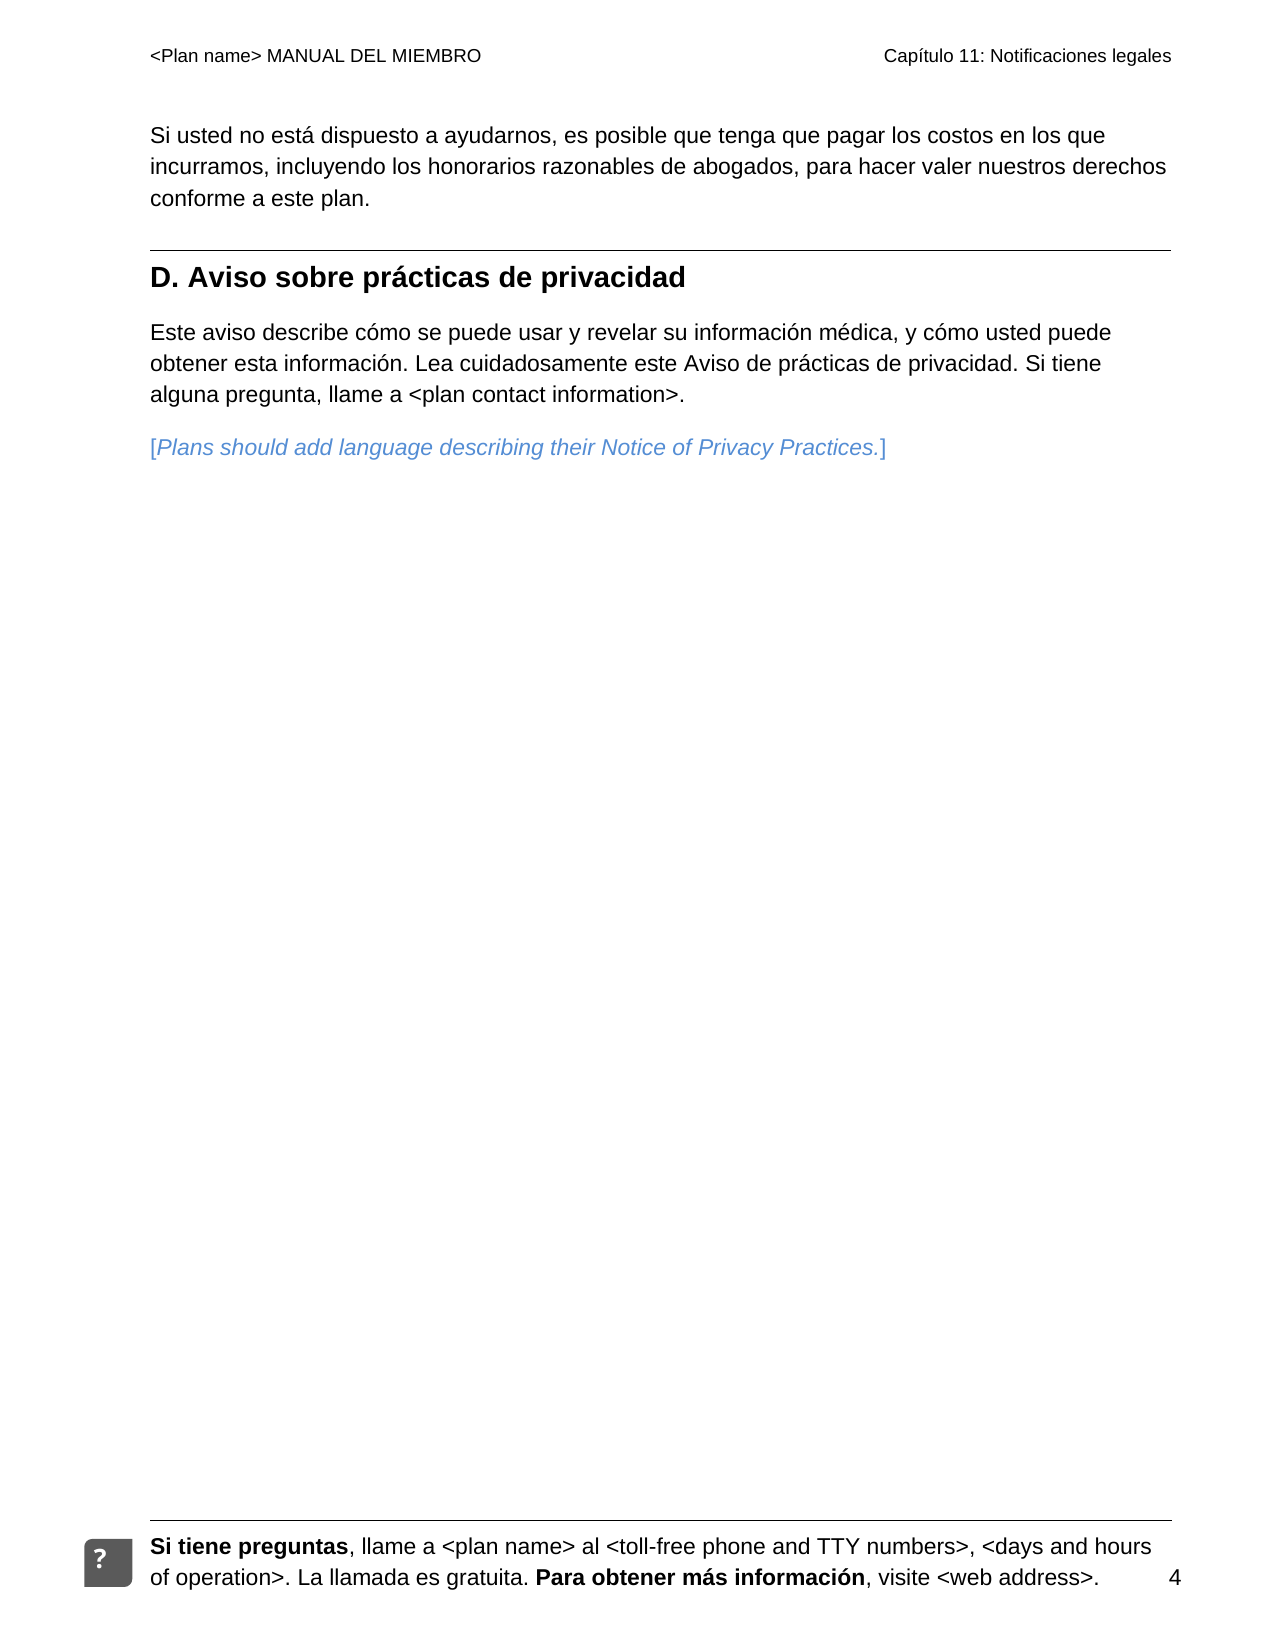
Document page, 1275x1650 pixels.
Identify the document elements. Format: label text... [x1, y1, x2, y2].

text [Plans should add language describing their Notice of Privacy Practices.] [150, 430, 1171, 461]
subtitle Aviso sobre prácticas de privacidad [150, 251, 1171, 294]
text Si usted no está dispuesto a ayudarnos, es posible que tenga que pagar los costos en los que incurramos, incluyendo los honorarios razonables de abogados, para hacer valer nuestros derechos conforme a este plan. [150, 118, 1171, 212]
text Este aviso describe cómo se puede usar y revelar su información médica, y cómo usted puede obtener esta información. Lea cuidadosamente este Aviso de prácticas de privacidad. Si tiene alguna pregunta, llame a <plan contact information>. [150, 315, 1171, 409]
